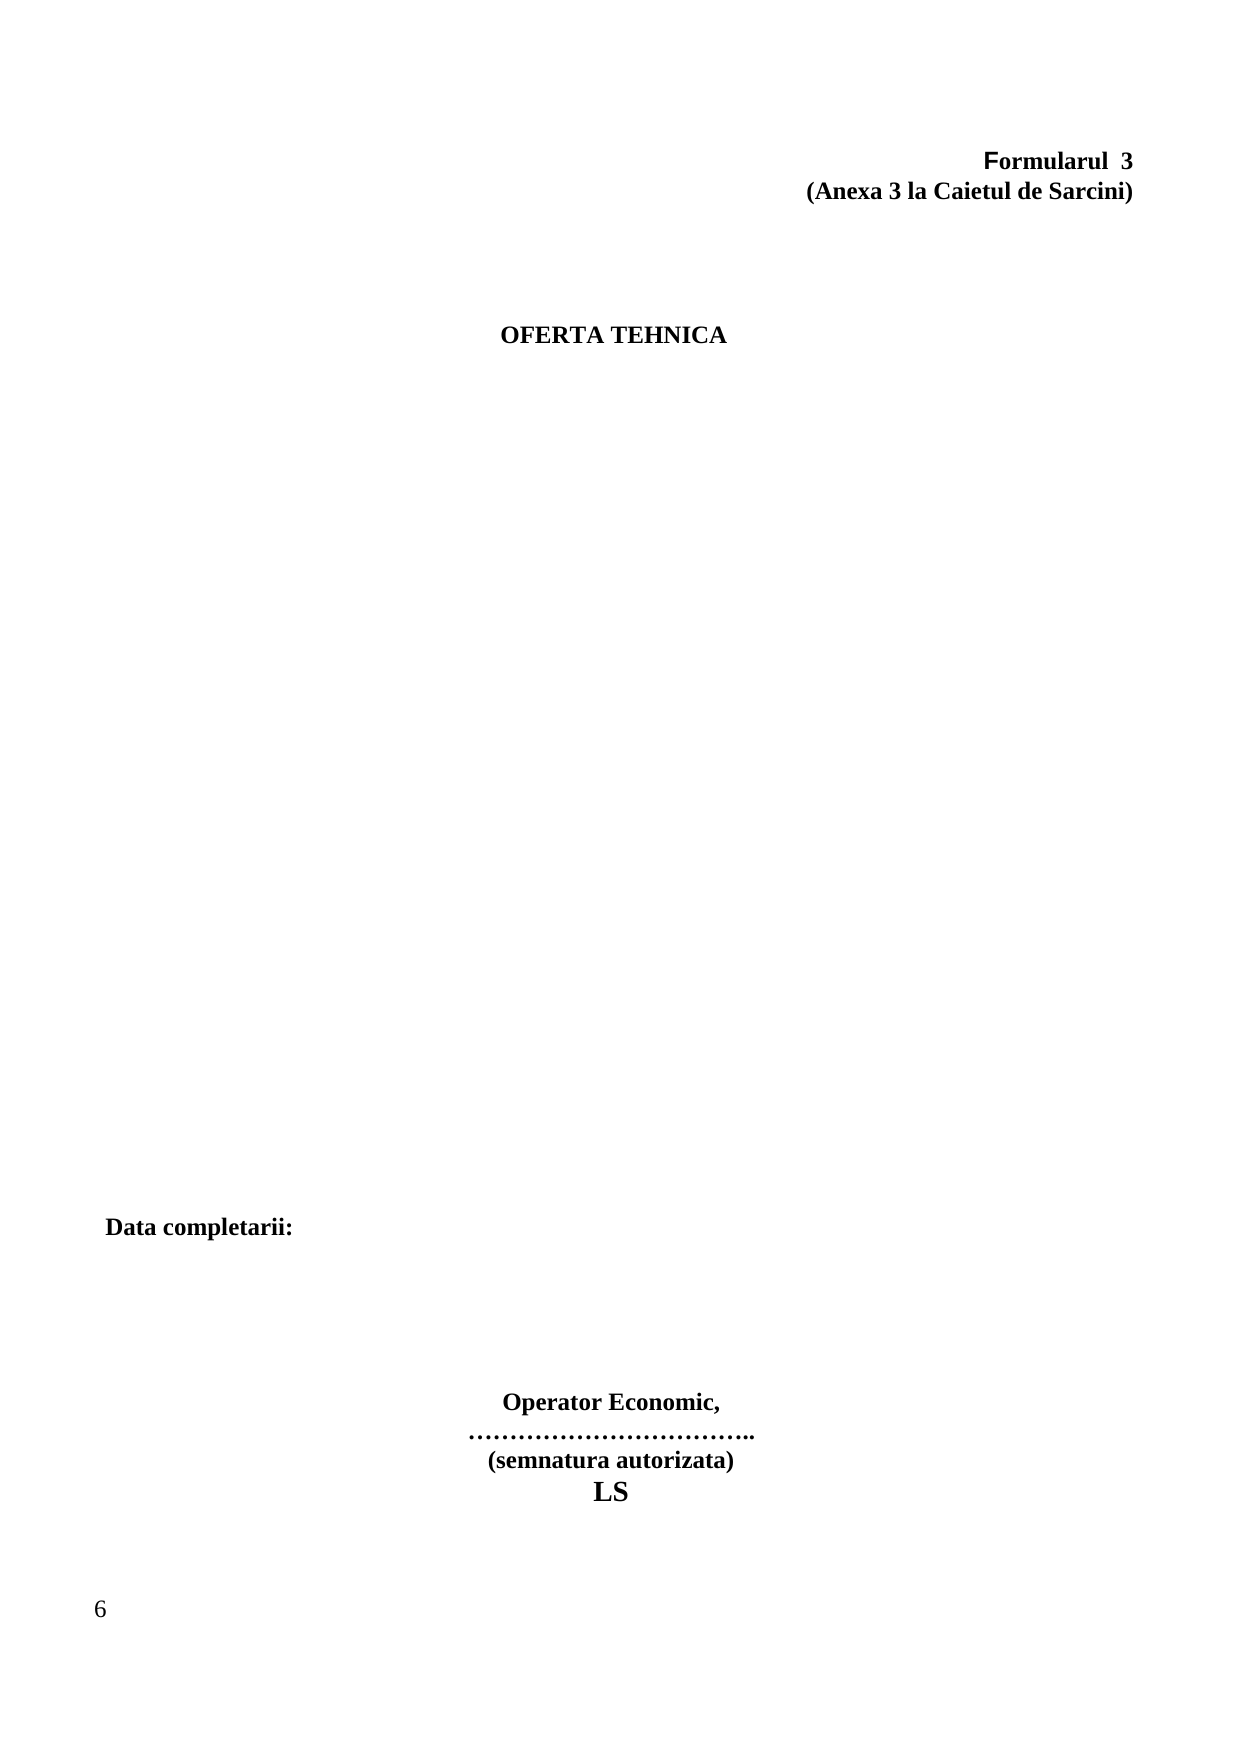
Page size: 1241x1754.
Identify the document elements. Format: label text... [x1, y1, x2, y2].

text (Anexa 3 la Caietul de Sarcini) [94, 174, 1133, 204]
text Operator Economic, [94, 1387, 1128, 1416]
text LS [94, 1474, 1128, 1507]
text (semnatura autorizata) [94, 1445, 1128, 1474]
text Formularul 3 [94, 144, 1133, 174]
text …………………………….. [94, 1416, 1128, 1445]
text Data completarii: [105, 1212, 973, 1241]
text OFERTA TEHNICA [94, 319, 1133, 349]
